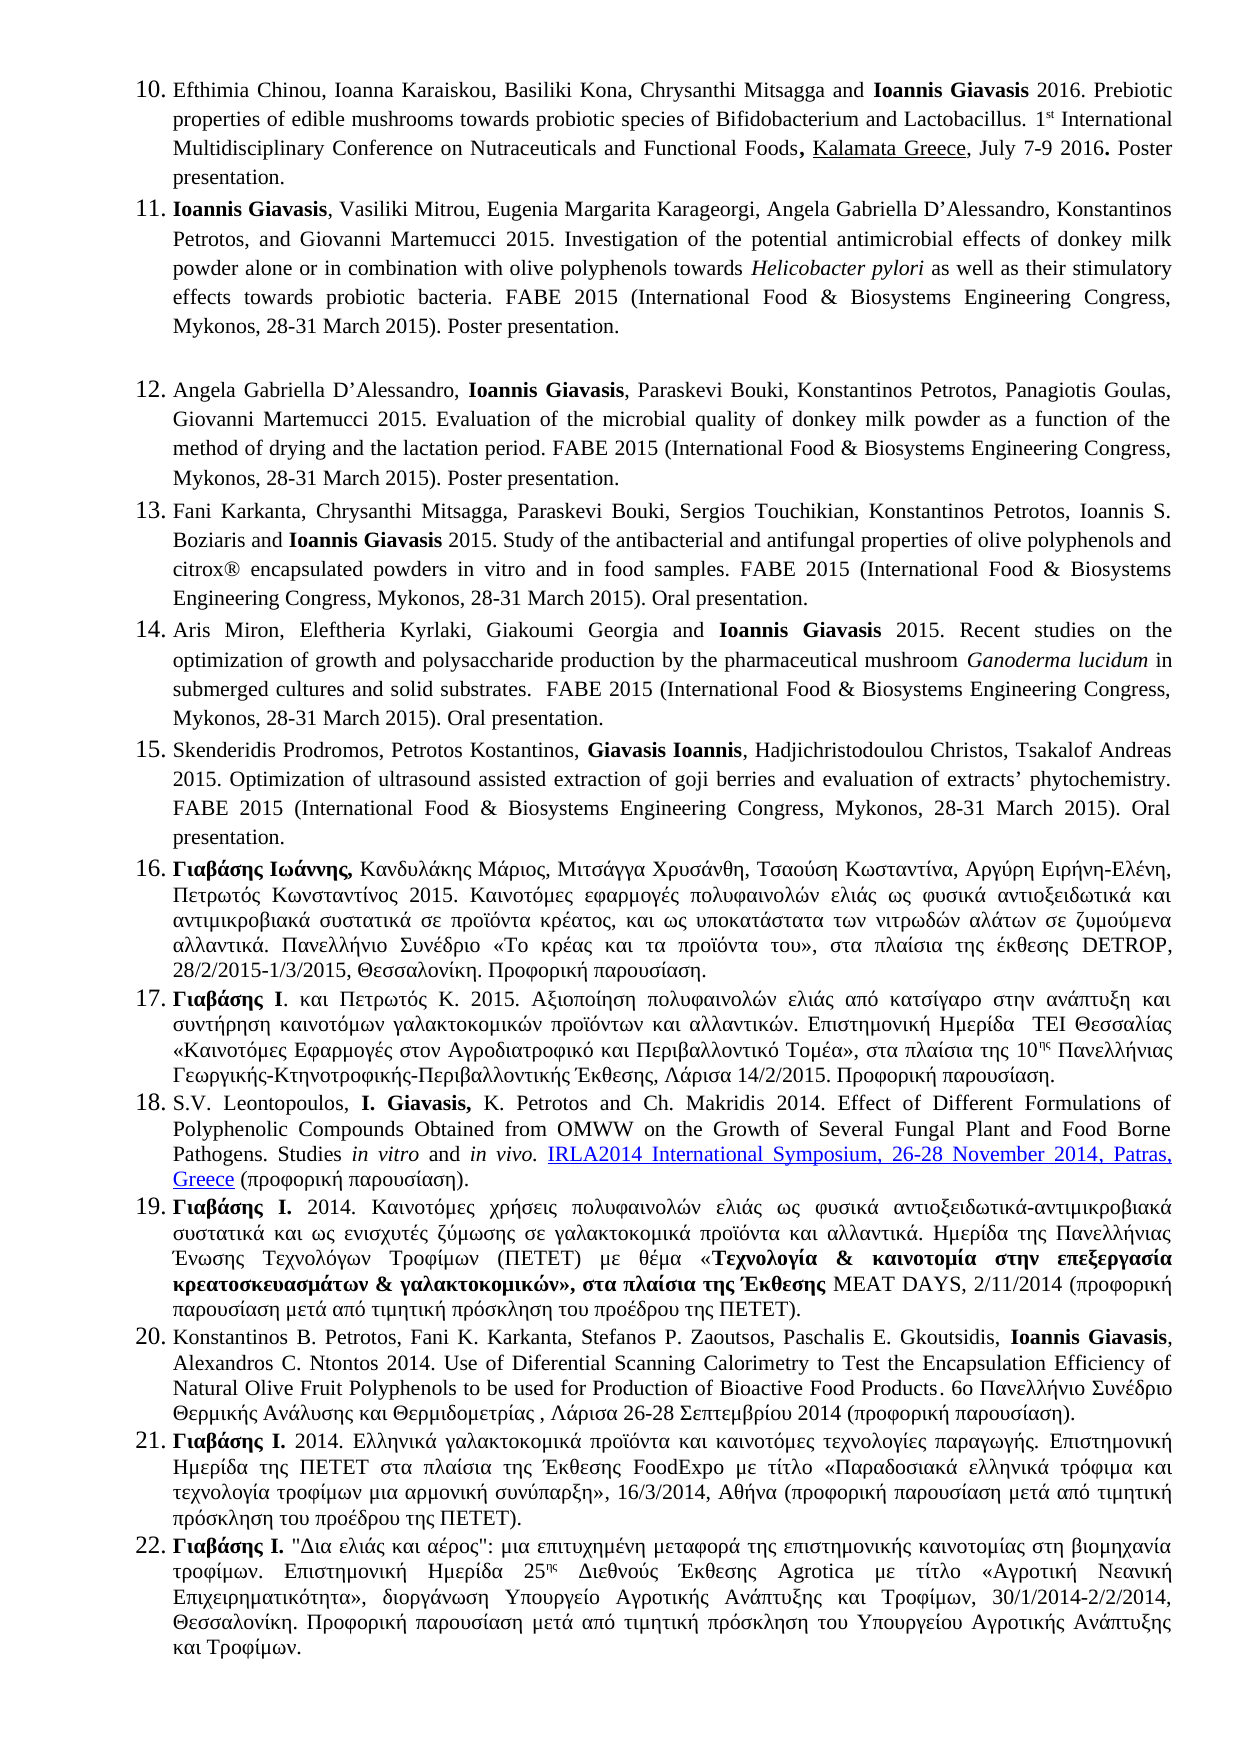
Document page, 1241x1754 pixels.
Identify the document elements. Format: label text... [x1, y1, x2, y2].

list Aris Miron, Eleftheria Kyrlaki, Giakoumi Georgia and Ioannis Giavasis 2015. Recent studies on the optimization of growth and polysaccharide production by the pharmaceutical mushroom Ganoderma lucidum in submerged cultures and solid substrates. FABE 2015 (International Food & Biosystems Engineering Congress, Mykonos, 28-31 March 2015). Oral presentation. [135, 614, 1172, 730]
list Γιαβάσης Ιωάννης, Κανδυλάκης Μάριος, Μιτσάγγα Χρυσάνθη, Τσαούση Κωσταντίνα, Αργύρη Ειρήνη-Ελένη, Πετρωτός Κωνσταντίνος 2015. Καινοτόμες εφαρμογές πολυφαινολών ελιάς ως φυσικά αντιοξειδωτικά και αντιμικροβιακά συστατικά σε προϊόντα κρέατος, και ως υποκατάστατα των νιτρωδών αλάτων σε ζυμούμενα αλλαντικά. Πανελλήνιο Συνέδριο «Το κρέας και τα προϊόντα του», στα πλαίσια της έκθεσης DETROP, 28/2/2015-1/3/2015, Θεσσαλονίκη. Προφορική παρουσίαση. [135, 853, 1172, 983]
list Γιαβάσης Ι. 2014. Καινοτόμες χρήσεις πολυφαινολών ελιάς ως φυσικά αντιοξειδωτικά-αντιμικροβιακά συστατικά και ως ενισχυτές ζύμωσης σε γαλακτοκομικά προϊόντα και αλλαντικά. Ημερίδα της Πανελλήνιας Ένωσης Τεχνολόγων Τροφίμων (ΠΕΤΕΤ) με θέμα «Τεχνολογία & καινοτομία στην επεξεργασία κρεατοσκευασμάτων & γαλακτοκομικών», στα πλαίσια της Έκθεσης MEAT DAYS, 2/11/2014 (προφορική παρουσίαση μετά από τιμητική πρόσκληση του προέδρου της ΠΕΤΕΤ). [135, 1191, 1172, 1321]
list Efthimia Chinou, Ioanna Karaiskou, Basiliki Kona, Chrysanthi Mitsagga and Ioannis Giavasis 2016. Prebiotic properties of edible mushrooms towards probiotic species of Bifidobacterium and Lactobacillus. 1st International Multidisciplinary Conference on Nutraceuticals and Functional Foods, Kalamata Greece, July 7-9 2016. Poster presentation. [135, 74, 1172, 189]
list Γιαβάσης Ι. "Δια ελιάς και αέρος": μια επιτυχημένη μεταφορά της επιστημονικής καινοτομίας στη βιομηχανία τροφίμων. Επιστημονική Ημερίδα 25ης Διεθνούς Έκθεσης Agrotica με τίτλο «Αγροτική Νεανική Επιχειρηματικότητα», διοργάνωση Υπουργείο Αγροτικής Ανάπτυξης και Τροφίμων, 30/1/2014-2/2/2014, Θεσσαλονίκη. Προφορική παρουσίαση μετά από τιμητική πρόσκληση του Υπουργείου Αγροτικής Ανάπτυξης και Τροφίμων. [135, 1530, 1172, 1659]
list Ioannis Giavasis, Vasiliki Mitrou, Eugenia Margarita Karageorgi, Angela Gabriella D’Alessandro, Konstantinos Petrotos, and Giovanni Martemucci 2015. Investigation of the potential antimicrobial effects of donkey milk powder alone or in combination with olive polyphenols towards Helicobacter pylori as well as their stimulatory effects towards probiotic bacteria. FABE 2015 (International Food & Biosystems Engineering Congress, Mykonos, 28-31 March 2015). Poster presentation. [135, 193, 1172, 338]
list Γιαβάσης Ι. 2014. Ελληνικά γαλακτοκομικά προϊόντα και καινοτόμες τεχνολογίες παραγωγής. Eπιστημονική Ημερίδα της ΠΕΤΕΤ στα πλαίσια της Έκθεσης FoodExpo με τίτλο «Παραδοσιακά ελληνικά τρόφιμα και τεχνολογία τροφίμων μια αρμονική συνύπαρξη», 16/3/2014, Αθήνα (προφορική παρουσίαση μετά από τιμητική πρόσκληση του προέδρου της ΠΕΤΕΤ). [135, 1425, 1172, 1530]
list Konstantinos B. Petrotos, Fani K. Karkanta, Stefanos P. Zaoutsos, Paschalis E. Gkoutsidis, Ioannis Giavasis, Alexandros C. Ntontos 2014. Use of Diferential Scanning Calorimetry to Test the Encapsulation Efficiency of Natural Olive Fruit Polyphenols to be used for Production of Bioactive Food Products. 6o Πανελλήνιο Συνέδριο Θερμικής Ανάλυσης και Θερμιδομετρίας , Λάρισα 26-28 Σεπτεμβρίου 2014 (προφορική παρουσίαση). [135, 1321, 1172, 1425]
list Angela Gabriella D’Alessandro, Ioannis Giavasis, Paraskevi Bouki, Konstantinos Petrotos, Panagiotis Goulas, Giovanni Martemucci 2015. Evaluation of the microbial quality of donkey milk powder as a function of the method of drying and the lactation period. FABE 2015 (International Food & Biosystems Engineering Congress, Mykonos, 28-31 March 2015). Poster presentation. [135, 374, 1172, 491]
list Γιαβάσης Ι. και Πετρωτός Κ. 2015. Αξιοποίηση πολυφαινολών ελιάς από κατσίγαρο στην ανάπτυξη και συντήρηση καινοτόμων γαλακτοκομικών προϊόντων και αλλαντικών. Επιστημονική Ημερίδα ΤΕΙ Θεσσαλίας «Καινοτόμες Εφαρμογές στον Αγροδιατροφικό και Περιβαλλοντικό Τομέα», στα πλαίσια της 10ης Πανελλήνιας Γεωργικής-Κτηνοτροφικής-Περιβαλλοντικής Έκθεσης, Λάρισα 14/2/2015. Προφορική παρουσίαση. [135, 983, 1172, 1087]
list Skenderidis Prodromos, Petrotos Kostantinos, Giavasis Ioannis, Hadjichristodoulou Christos, Tsakalof Andreas 2015. Optimization of ultrasound assisted extraction of goji berries and evaluation of extracts’ phytochemistry. FABE 2015 (International Food & Biosystems Engineering Congress, Mykonos, 28-31 March 2015). Oral presentation. [135, 734, 1172, 849]
list Fani Karkanta, Chrysanthi Mitsagga, Paraskevi Bouki, Sergios Touchikian, Konstantinos Petrotos, Ioannis S. Boziaris and Ioannis Giavasis 2015. Study of the antibacterial and antifungal properties of olive polyphenols and citrox® encapsulated powders in vitro and in food samples. FABE 2015 (International Food & Biosystems Engineering Congress, Mykonos, 28-31 March 2015). Oral presentation. [135, 495, 1172, 611]
list S.V. Leontopoulos, I. Giavasis, K. Petrotos and Ch. Makridis 2014. Effect of Different Formulations of Polyphenolic Compounds Obtained from OMWW on the Growth of Several Fungal Plant and Food Borne Pathogens. Studies in vitro and in vivo. IRLA2014 International Symposium, 26-28 November 2014, Patras, Greece (προφορική παρουσίαση). [135, 1087, 1172, 1191]
